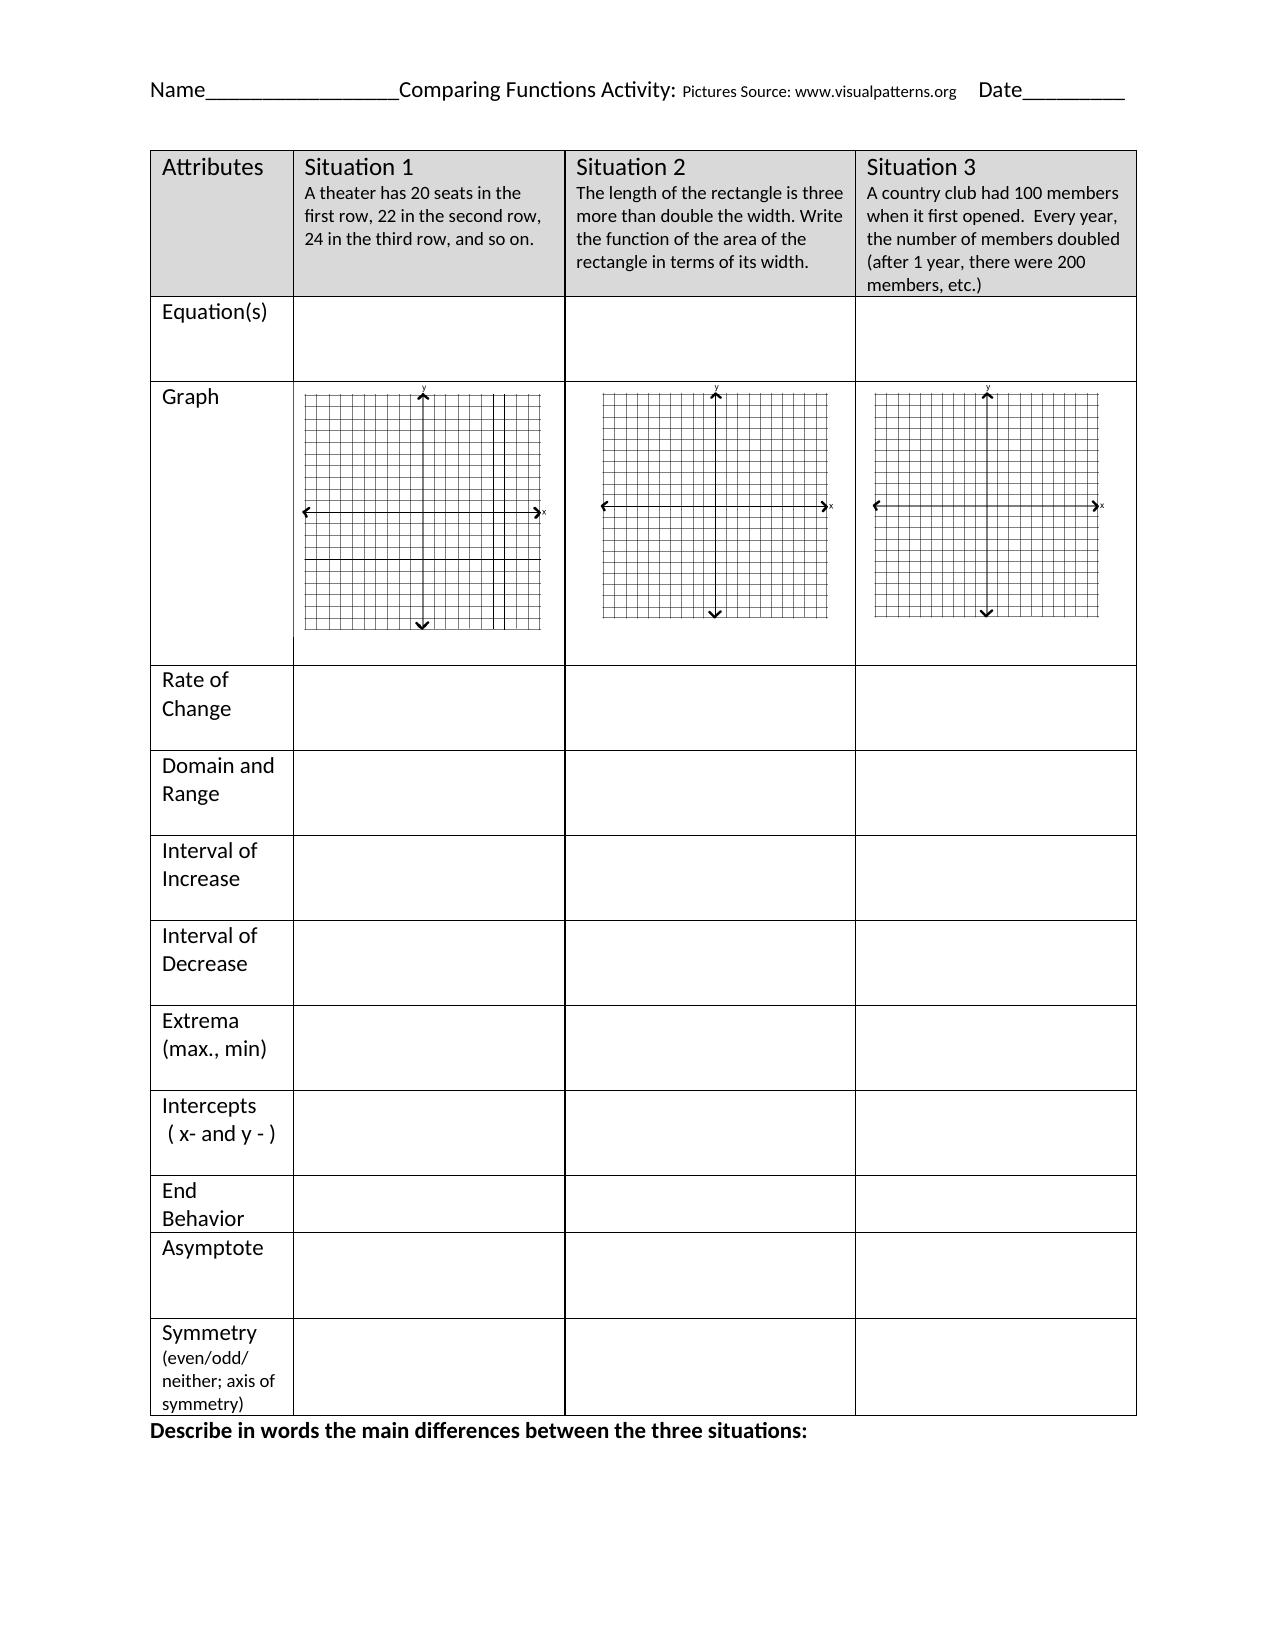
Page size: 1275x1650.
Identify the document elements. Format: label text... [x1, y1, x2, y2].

table_cell [566, 836, 855, 920]
table_cell Equation(s) [151, 297, 293, 381]
table_cell Intercepts ( x- and y - ) [151, 1091, 293, 1175]
table_cell [294, 921, 564, 1005]
table_cell [566, 921, 855, 1005]
table_cell [566, 1233, 855, 1317]
picture [293, 382, 557, 637]
table_cell End Behavior [151, 1176, 293, 1232]
table_cell [566, 1091, 855, 1175]
table_cell [294, 297, 564, 381]
table_cell [294, 382, 564, 664]
table_cell Interval of Increase [151, 836, 293, 920]
table_header Situation 1 A theater has 20 seats in the first row, 22 in the second row, 24 in the third row, and so on. [294, 151, 564, 296]
table_cell Graph [151, 382, 293, 664]
table_cell Asymptote [151, 1233, 293, 1317]
table_cell [856, 1176, 1136, 1232]
table_cell [294, 1091, 564, 1175]
table_cell Domain and Range [151, 751, 293, 835]
table_cell [294, 1233, 564, 1317]
table_cell [856, 921, 1136, 1005]
table_cell [294, 1176, 564, 1232]
table_cell [566, 1176, 855, 1232]
table_cell [294, 1319, 564, 1415]
table_cell [566, 1319, 855, 1415]
table_cell [294, 751, 564, 835]
picture [592, 382, 843, 625]
table_cell [856, 1091, 1136, 1175]
table_cell [856, 751, 1136, 835]
table_cell Symmetry (even/odd/ neither; axis of symmetry) [151, 1319, 293, 1415]
table_cell [566, 382, 855, 664]
table_cell [856, 1233, 1136, 1317]
table_cell [294, 836, 564, 920]
picture [864, 382, 1114, 624]
table_cell [566, 297, 855, 381]
table_header Attributes [151, 151, 293, 296]
table_cell [566, 751, 855, 835]
table_cell [856, 836, 1136, 920]
table_cell Extrema (max., min) [151, 1006, 293, 1090]
table_cell [856, 666, 1136, 750]
table_cell [856, 297, 1136, 381]
table_cell [856, 382, 1136, 664]
table_header Situation 3 A country club had 100 members when it first opened. Every year, the number of members doubled (after 1 year, there were 200 members, etc.) [856, 151, 1136, 296]
table_cell Rate of Change [151, 666, 293, 750]
table_cell Interval of Decrease [151, 921, 293, 1005]
table_cell [566, 1006, 855, 1090]
table_cell [856, 1319, 1136, 1415]
table_cell [566, 666, 855, 750]
table_header Situation 2 The length of the rectangle is three more than double the width. Write the function of the area of the rectangle in terms of its width. [566, 151, 855, 296]
table_cell [294, 1006, 564, 1090]
table_cell [294, 666, 564, 750]
table_cell [856, 1006, 1136, 1090]
text Describe in words the main differences between the three situations: [150, 1416, 1125, 1444]
